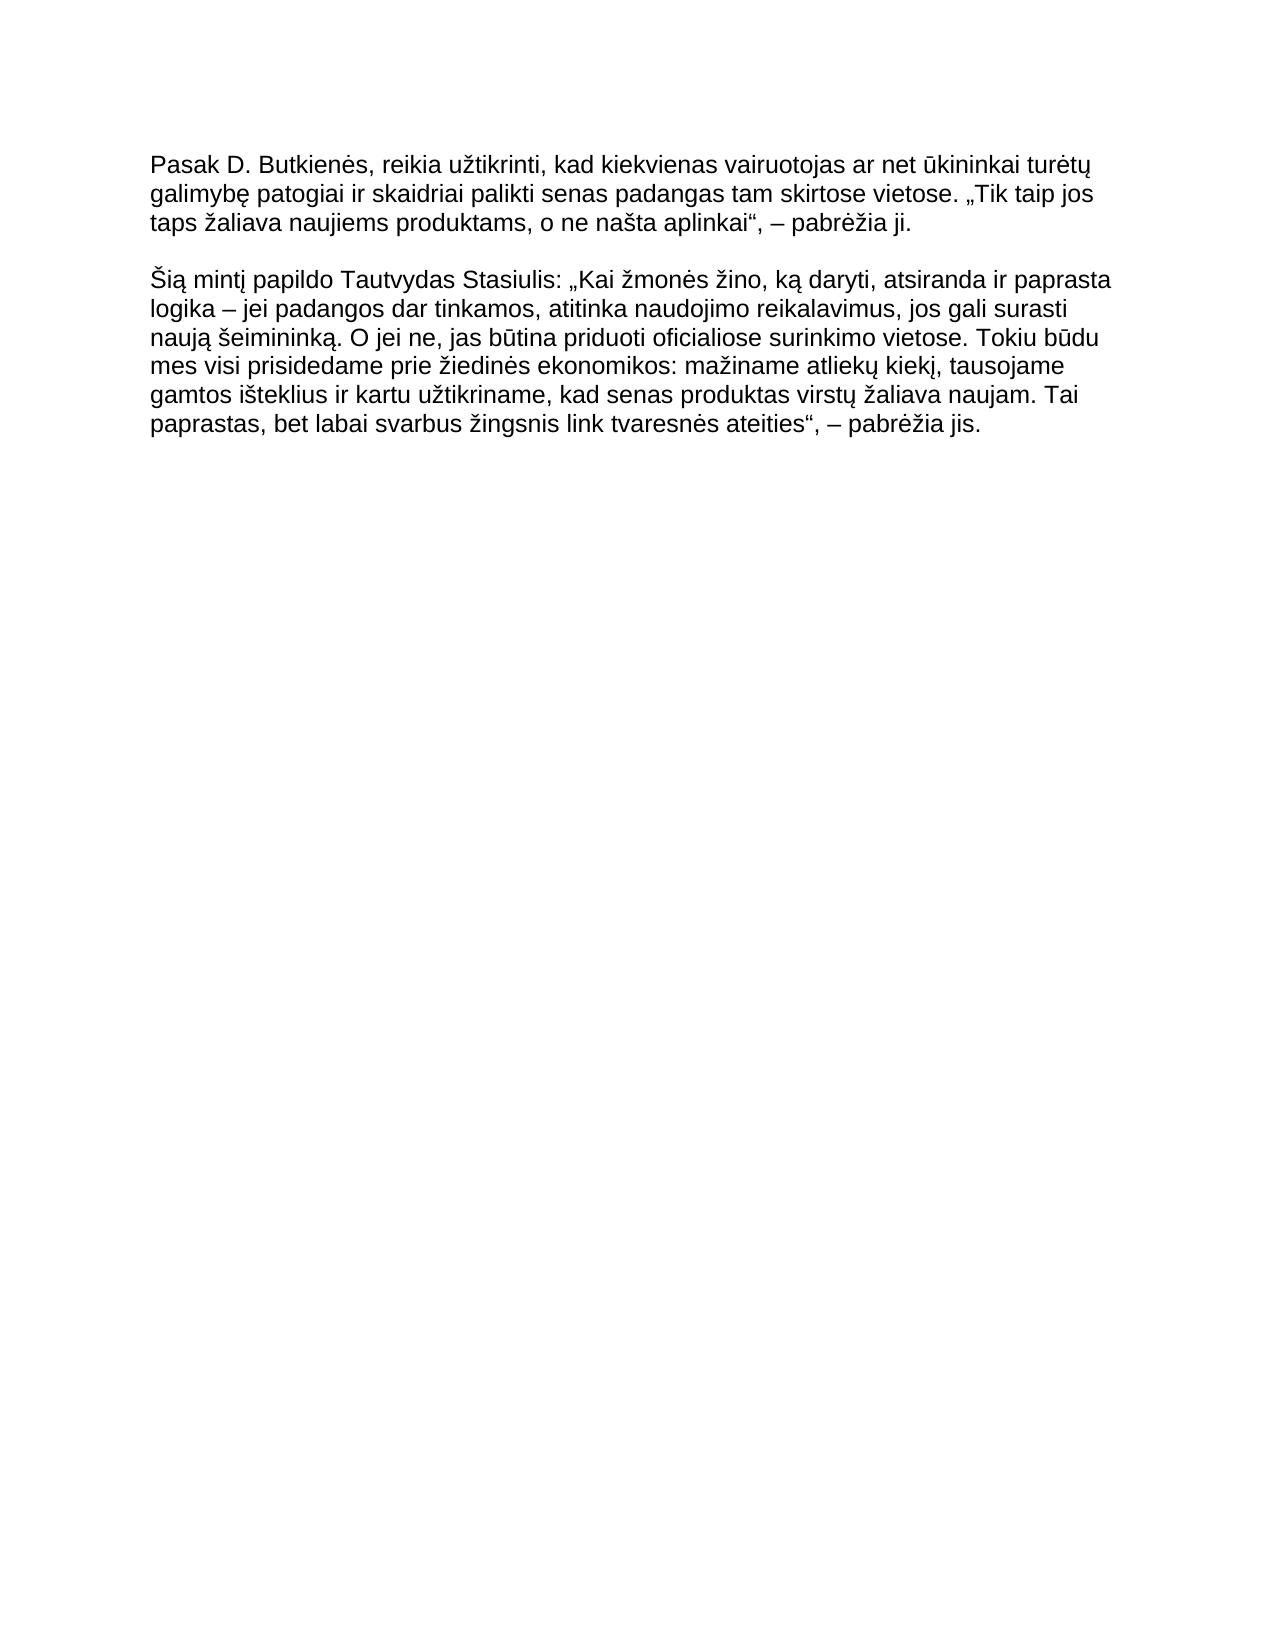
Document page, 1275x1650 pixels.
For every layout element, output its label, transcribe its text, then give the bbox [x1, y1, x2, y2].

text Pasak D. Butkienės, reikia užtikrinti, kad kiekvienas vairuotojas ar net ūkininkai turėtų galimybę patogiai ir skaidriai palikti senas padangas tam skirtose vietose. „Tik taip jos taps žaliava naujiems produktams, o ne našta aplinkai“, – pabrėžia ji. [150, 150, 1125, 236]
text Šią mintį papildo Tautvydas Stasiulis: „Kai žmonės žino, ką daryti, atsiranda ir paprasta logika – jei padangos dar tinkamos, atitinka naudojimo reikalavimus, jos gali surasti naują šeimininką. O jei ne, jas būtina priduoti oficialiose surinkimo vietose. Tokiu būdu mes visi prisidedame prie žiedinės ekonomikos: mažiname atliekų kiekį, tausojame gamtos išteklius ir kartu užtikriname, kad senas produktas virstų žaliava naujam. Tai paprastas, bet labai svarbus žingsnis link tvaresnės ateities“, – pabrėžia jis. [150, 265, 1125, 437]
